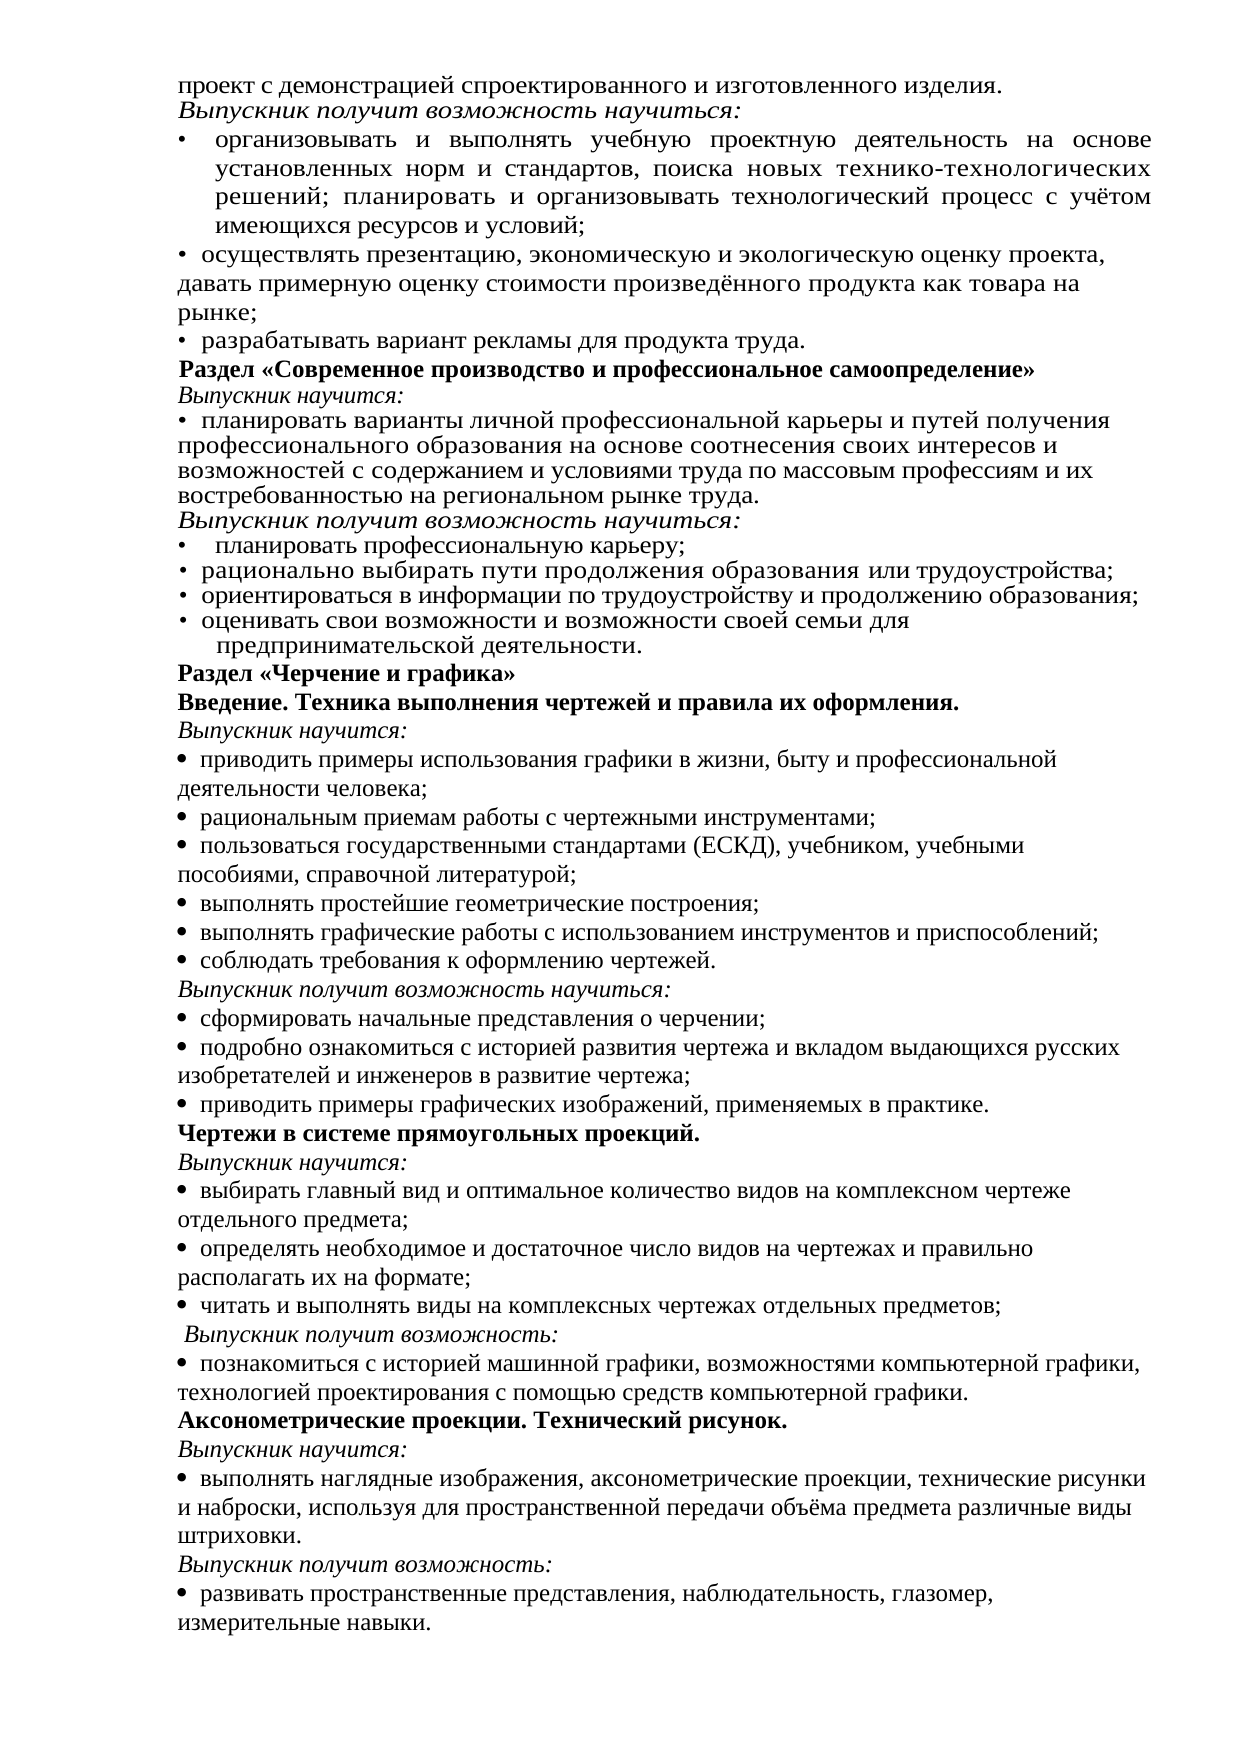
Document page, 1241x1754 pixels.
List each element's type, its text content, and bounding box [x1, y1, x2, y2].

text Введение. Техника выполнения чертежей и правила их оформления. [177, 687, 1152, 716]
text Раздел «Современное производство и профессиональное самоопределение» [179, 354, 1070, 383]
text сформировать начальные представления о черчении; [177, 1003, 1152, 1032]
list организовывать и выполнять учебную проектную деятельность на основе установленных норм и стандартов, поиска новых технико-технологических решений; планировать и организовывать технологический процесс с учётом имеющихся ресурсов и условий; [177, 124, 1152, 239]
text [178, 74, 1152, 124]
text Чертежи в системе прямоугольных проекций. [177, 1118, 1152, 1147]
text • осуществлять презентацию, экономическую и экологическую оценку проекта, давать примерную оценку стоимости произведённого продукта как товара на рынке; [177, 239, 1152, 325]
text Выпускник научится: [177, 383, 1152, 408]
text пользоваться государственными стандартами (ЕСКД), учебником, учебными пособиями, справочной литературой; [177, 831, 1152, 888]
list оценивать свои возможности и возможности своей семьи для предпринимательской деятельности. [179, 608, 1152, 658]
text Выпускник получит возможность: [177, 1319, 1152, 1348]
list ориентироваться в информации по трудоустройству и продолжению образования; [179, 583, 1152, 608]
text выполнять наглядные изображения, аксонометрические проекции, технические рисунки и наброски, используя для пространственной передачи объёма предмета различные виды штриховки. [177, 1463, 1152, 1549]
list разрабатывать вариант рекламы для продукта труда. [177, 326, 1152, 354]
text Выпускник научится: [177, 716, 1152, 744]
text приводить примеры графических изображений, применяемых в практике. [177, 1089, 1152, 1118]
text • планировать варианты личной профессиональной карьеры и путей получения профессионального образования на основе соотнесения своих интересов и возможностей с содержанием и условиями труда по массовым профессиям и их востребованностью на региональном рынке труда. Выпускник получит возможность научиться: [177, 408, 1152, 533]
text развивать пространственные представления, наблюдательность, глазомер, измерительные навыки. [177, 1578, 1152, 1636]
text определять необходимое и достаточное число видов на чертежах и правильно располагать их на формате; [177, 1233, 1152, 1291]
text рациональным приемам работы с чертежными инструментами; [177, 802, 1152, 831]
list рационально выбирать пути продолжения образования или трудоустройства; [179, 558, 1152, 583]
text выбирать главный вид и оптимальное количество видов на комплексном чертеже отдельного предмета; [177, 1176, 1152, 1233]
text Выпускник научится: [177, 1434, 1152, 1463]
text приводить примеры использования графики в жизни, быту и профессиональной деятельности человека; [177, 744, 1152, 802]
text познакомиться с историей машинной графики, возможностями компьютерной графики, технологией проектирования с помощью средств компьютерной графики. Аксонометрические проекции. Технический рисунок. [177, 1348, 1152, 1434]
text выполнять графические работы с использованием инструментов и приспособлений; соблюдать требования к оформлению чертежей. [177, 917, 1152, 974]
text Выпускник получит возможность: [177, 1549, 1152, 1578]
text Выпускник научится: [177, 1147, 1152, 1176]
text Раздел «Черчение и графика» [177, 658, 1152, 687]
text Выпускник получит возможность научиться: [177, 974, 1152, 1003]
text подробно ознакомиться с историей развития чертежа и вкладом выдающихся русских изобретателей и инженеров в развитие чертежа; [177, 1032, 1152, 1089]
text выполнять простейшие геометрические построения; [177, 888, 1152, 917]
list планировать профессиональную карьеру; [177, 533, 1152, 558]
text читать и выполнять виды на комплексных чертежах отдельных предметов; [177, 1291, 1152, 1319]
